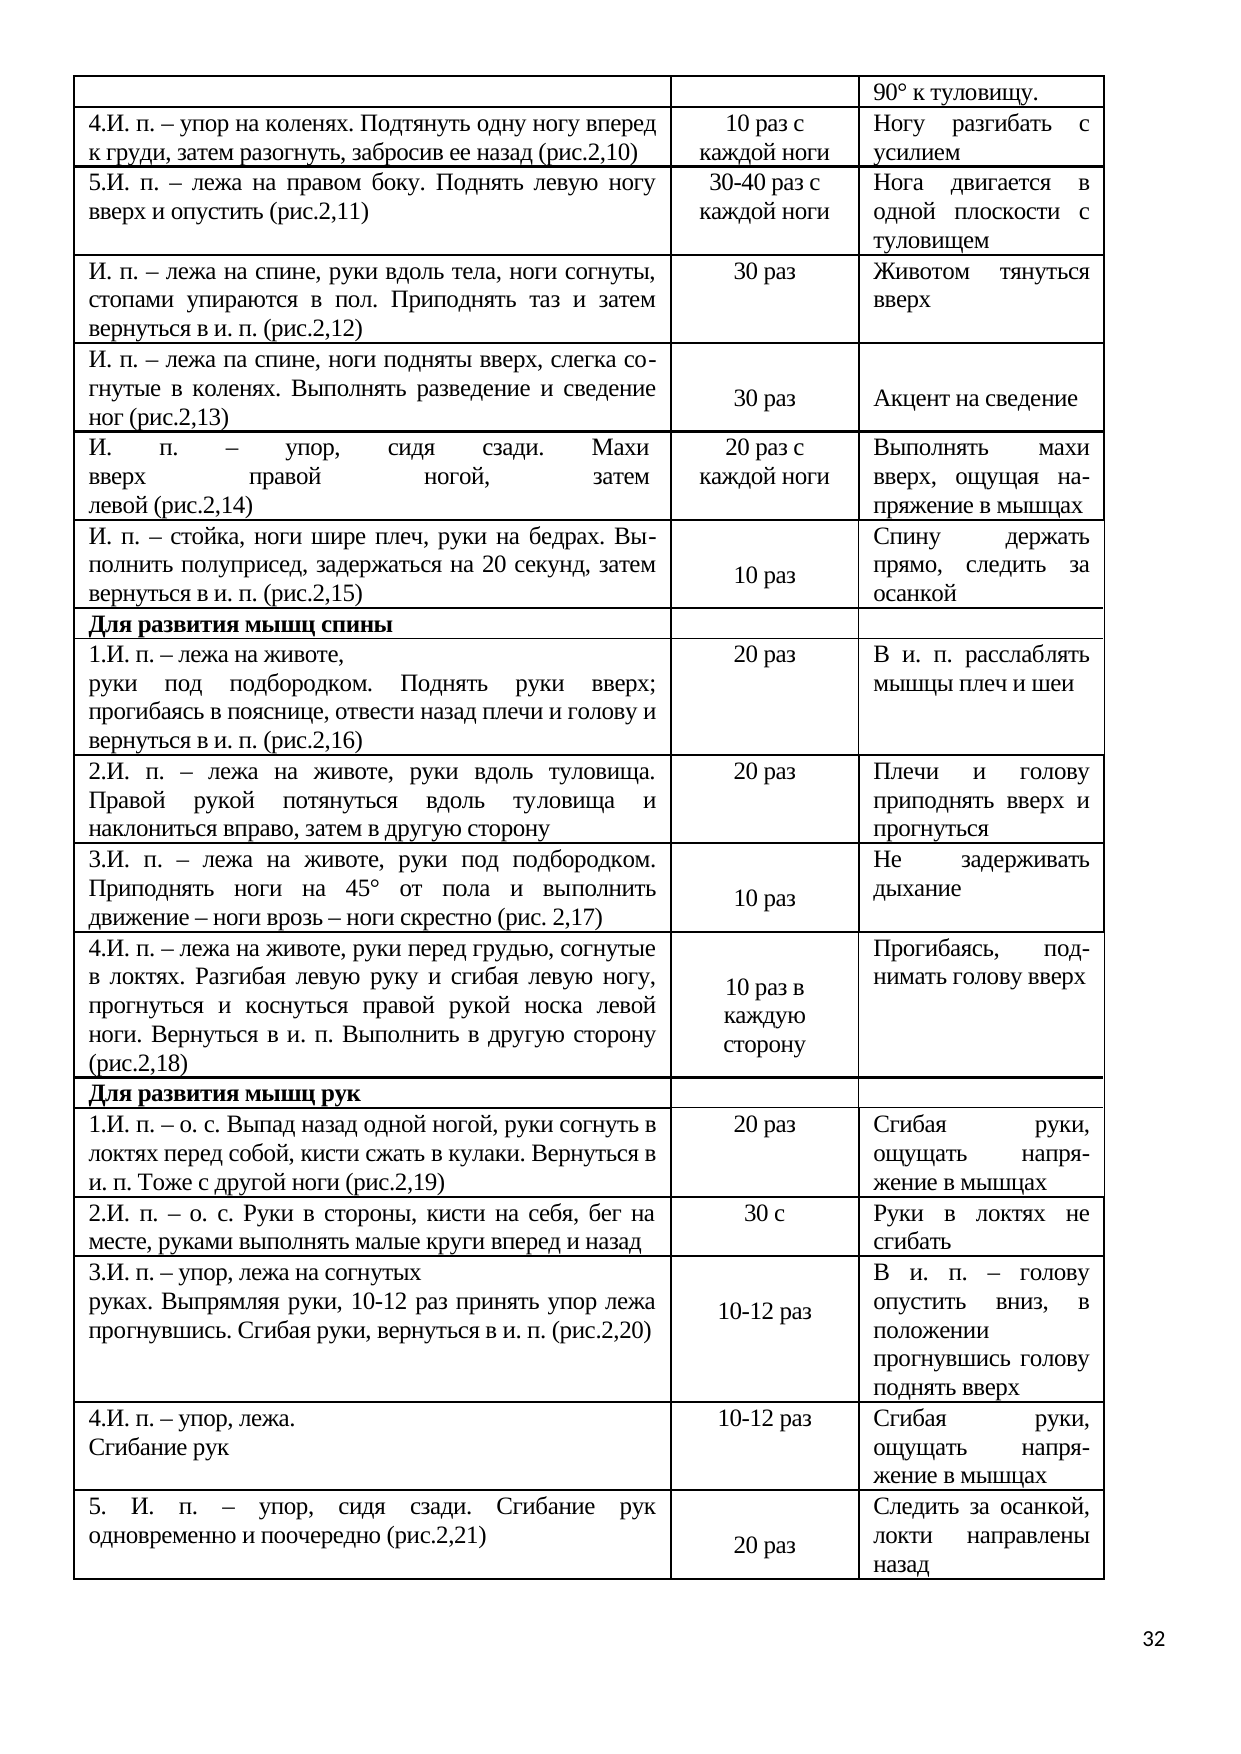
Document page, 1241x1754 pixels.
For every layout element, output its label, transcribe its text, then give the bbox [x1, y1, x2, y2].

table_cell 10 раз [672, 844, 858, 931]
table_cell Для развития мышц спины [75, 609, 670, 638]
table_cell 3.И. п. – упор, лежа на согнутых руках. Выпрямляя руки, 10-12 раз принять упор лежа прогнувшись. Сгибая руки, вернуться в и. п. (рис.2,20) [75, 1257, 670, 1401]
table_cell Плечи и голову приподнять вверх и прогнуться [860, 756, 1103, 842]
table_cell Животом тянуться вверх [860, 256, 1103, 342]
table_cell 30 с [672, 1198, 858, 1255]
table_cell [859, 1076, 1104, 1107]
table_cell Нога двигается в одной плоскости с туловищем [860, 168, 1103, 254]
table_cell В и. п. – голову опустить вниз, в положении прогнувшись голову поднять вверх [860, 1257, 1103, 1401]
table_cell [859, 607, 1104, 638]
table_cell Акцент на сведение [860, 344, 1103, 430]
table_cell 10 раз в каждую сторону [672, 933, 858, 1076]
table_cell И. п. – лежа на спине, руки вдоль тела, ноги согнуты, стопами упираются в пол. Приподнять таз и затем вернуться в и. п. (рис.2,12) [75, 256, 670, 342]
table_cell 2.И. п. – о. с. Руки в стороны, кисти на себя, бег на месте, руками выполнять малые круги вперед и назад [75, 1198, 670, 1255]
table_cell 20 раз с каждой ноги [672, 433, 858, 519]
table_cell Ногу разгибать с усилием [860, 108, 1103, 165]
table_cell Руки в локтях не сгибать [860, 1198, 1103, 1255]
table_cell 20 раз [672, 756, 858, 842]
table_cell Выполнять махи вверх, ощущая напряжение в мышцах [860, 433, 1103, 519]
table_cell 10 раз [672, 521, 858, 607]
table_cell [75, 77, 670, 106]
table_cell Не задерживать дыхание [860, 844, 1103, 931]
table_cell Для развития мышц рук [75, 1079, 670, 1107]
table_cell [672, 609, 858, 638]
table_cell В и. п. расслаблять мышцы плеч и шеи [859, 638, 1104, 754]
table_cell Прогибаясь, поднимать голову вверх [859, 933, 1104, 1076]
table_cell 30-40 раз с каждой ноги [672, 168, 858, 254]
table_cell 1.И. п. – о. с. Выпад назад одной ногой, руки согнуть в локтях перед собой, кисти сжать в кулаки. Вернуться в и. п. Тоже с другой ноги (рис.2,19) [75, 1109, 670, 1196]
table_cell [672, 77, 858, 106]
table_cell 10-12 раз [672, 1403, 858, 1489]
table_cell Следить за осанкой, локти направлены назад [860, 1491, 1103, 1578]
table_cell Спину держать прямо, следить за осанкой [859, 521, 1104, 607]
table_cell 3.И. п. – лежа на животе, руки под подбородком. Приподнять ноги на 45° от пола и выполнить движение – ноги врозь – ноги скрестно (рис. 2,17) [75, 844, 670, 931]
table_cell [860, 77, 1103, 106]
table_cell 30 раз [672, 256, 858, 342]
table_cell 10 раз с каждой ноги [672, 108, 858, 165]
table_cell 10-12 раз [672, 1257, 858, 1401]
table_cell Сгибая руки, ощущать напряжение в мышцах [860, 1107, 1104, 1196]
table_cell 30 раз [672, 344, 858, 430]
table_cell 5. И. п. – упор, сидя сзади. Сгибание рук одновременно и поочередно (рис.2,21) [75, 1491, 670, 1578]
table_cell 4.И. п. – лежа на животе, руки перед грудью, согнутые в локтях. Разгибая левую руку и сгибая левую ногу, прогнуться и коснуться правой рукой носка левой ноги. Вернуться в и. п. Выполнить в другую сторону (рис.2,18) [75, 933, 670, 1076]
table_cell И. п. – лежа па спине, ноги подняты вверх, слегка согнутые в коленях. Выполнять разведение и сведение ног (рис.2,13) [75, 344, 670, 430]
table_cell 2.И. п. – лежа на животе, руки вдоль туловища. Правой рукой потянуться вдоль туловища и наклониться вправо, затем в другую сторону [75, 756, 670, 842]
table_cell 4.И. п. – упор, лежа. Сгибание рук [75, 1403, 670, 1489]
table_cell 4.И. п. – упор на коленях. Подтянуть одну ногу вперед к груди, затем разогнуть, забросив ее назад (рис.2,10) [75, 108, 670, 165]
table_cell 20 раз [672, 1491, 858, 1578]
table_cell И. п. – стойка, ноги шире плеч, руки на бедрах. Выполнить полуприсед, задержаться на 20 секунд, затем вернуться в и. п. (рис.2,15) [75, 521, 670, 607]
table_cell И. п. – упор, сидя сзади. Махи вверх правой ногой, затем левой (рис.2,14) [75, 433, 670, 519]
table_cell 1.И. п. – лежа на животе, руки под подбородком. Поднять руки вверх; прогибаясь в пояснице, отвести назад плечи и голову и вернуться в и. п. (рис.2,16) [75, 639, 670, 754]
table_cell Сгибая руки, ощущать напряжение в мышцах [860, 1403, 1103, 1489]
table_cell 5.И. п. – лежа на правом боку. Поднять левую ногу вверх и опустить (рис.2,11) [75, 168, 670, 254]
table_cell 20 раз [672, 1108, 858, 1196]
table_cell [672, 1079, 858, 1107]
table_cell 20 раз [672, 639, 858, 754]
